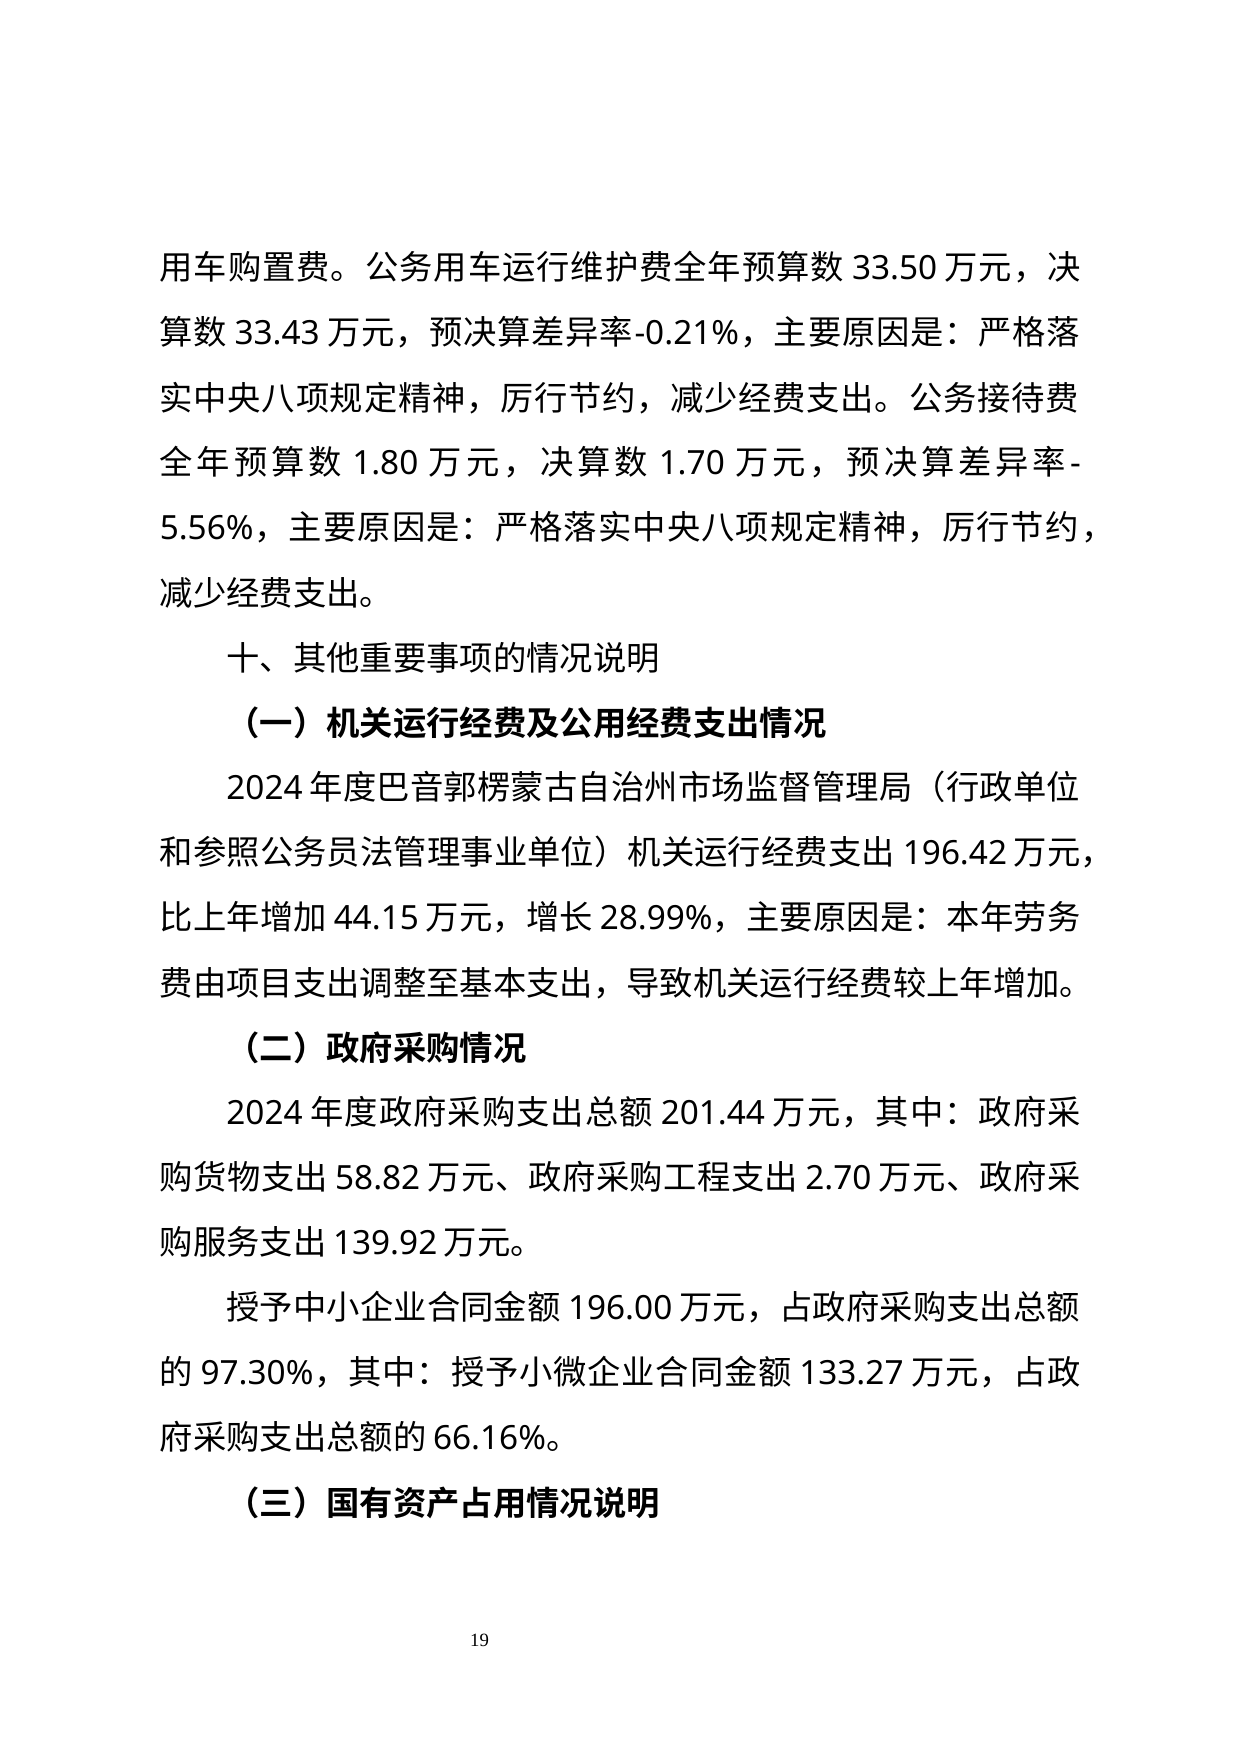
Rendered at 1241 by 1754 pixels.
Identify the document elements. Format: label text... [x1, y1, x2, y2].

text 2024年度巴音郭楞蒙古自治州市场监督管理局（行政单位和参照公务员法管理事业单位）机关运行经费支出196.42万元，比上年增加44.15万元，增长28.99%，主要原因是：本年劳务费由项目支出调整至基本支出，导致机关运行经费较上年增加。 [159, 753, 1081, 1013]
text （三）国有资产占用情况说明 [159, 1468, 1081, 1533]
text 授予中小企业合同金额196.00万元，占政府采购支出总额的97.30%，其中：授予小微企业合同金额133.27万元，占政府采购支出总额的66.16%。 [159, 1273, 1081, 1468]
text （一）机关运行经费及公用经费支出情况 [159, 688, 1081, 753]
text （二）政府采购情况 [159, 1013, 1081, 1078]
text 2024年度政府采购支出总额201.44万元，其中：政府采购货物支出58.82万元、政府采购工程支出2.70万元、政府采购服务支出139.92万元。 [159, 1078, 1081, 1273]
text 十、其他重要事项的情况说明 [159, 623, 1081, 688]
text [159, 233, 1081, 623]
